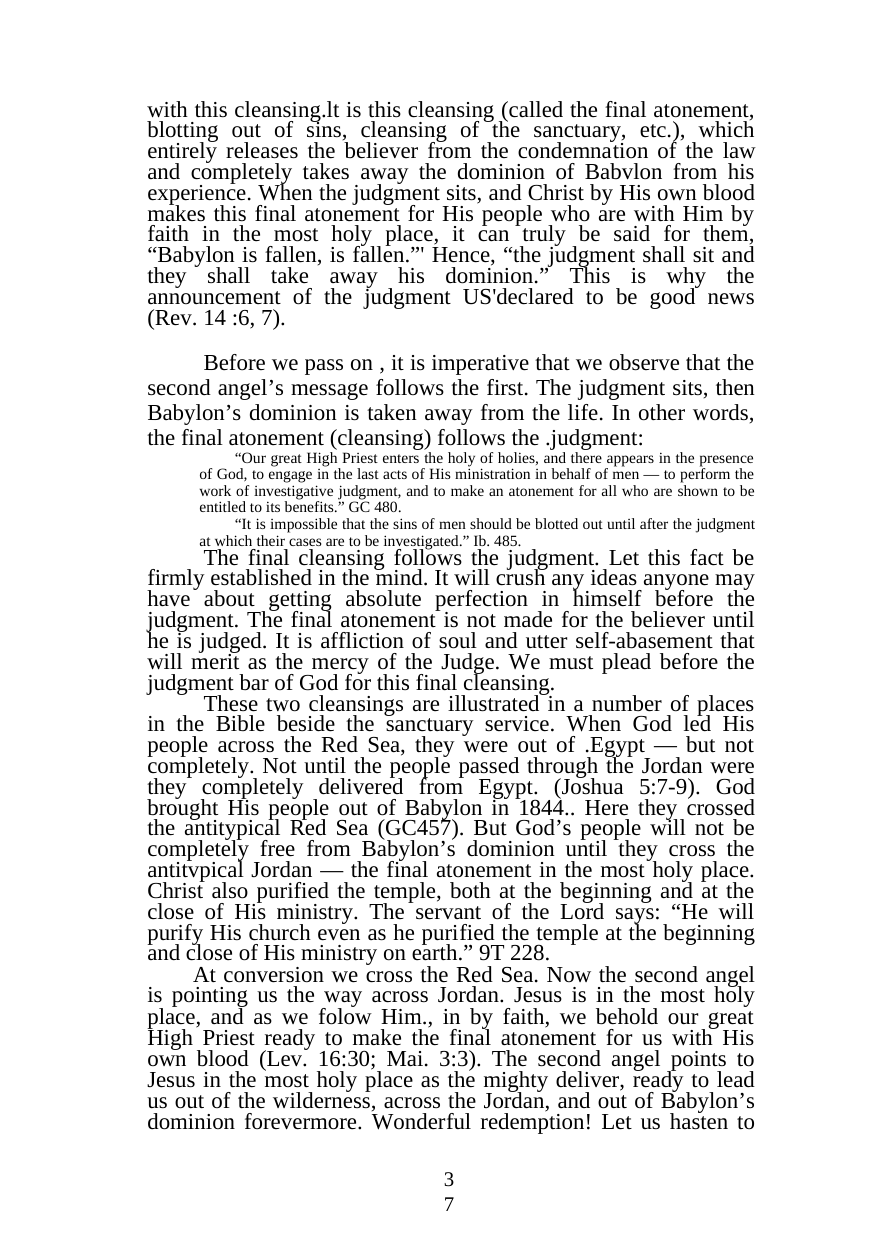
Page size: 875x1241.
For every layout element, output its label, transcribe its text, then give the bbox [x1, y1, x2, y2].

text “It is impossible that the sins of men should be blotted out until after the judgment at which their cases are to be investigated.” Ib. 485. [199, 516, 756, 549]
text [147, 966, 756, 1135]
text Before we pass on , it is imperative that we observe that the second angel’s message follows the first. The judgment sits, then Babylon’s dominion is taken away from the life. In other words, the final atonement (cleansing) follows the .judgment: [147, 351, 756, 450]
text “Our great High Priest enters the holy of holies, and there appears in the presence of God, to engage in the last acts of His ministration in behalf of men — to perform the work of investigative judgment, and to make an atonement for all who are shown to be entitled to its benefits.” GC 480. [199, 450, 756, 516]
text The final cleansing follows the judgment. Let this fact be firmly established in the mind. It will crush any ideas anyone may have about getting absolute perfection in himself before the judgment. The final atonement is not made for the believer until he is judged. It is affliction of soul and utter self-abasement that will merit as the mercy of the Judge. We must plead before the judgment bar of God for this final cleansing. [147, 549, 756, 695]
text These two cleansings are illustrated in a number of places in the Bible beside the sanctuary service. When God led His people across the Red Sea, they were out of .Egypt — but not completely. Not until the people passed through the Jordan were they completely delivered from Egypt. (Joshua 5:7-9). God brought His people out of Babylon in 1844.. Here they crossed the antitypical Red Sea (GC457). But God’s people will not be completely free from Babylon’s dominion until they cross the antitvpical Jordan — the final atonement in the most holy place. Christ also purified the temple, both at the beginning and at the close of His ministry. The servant of the Lord says: “He will purify His church even as he purified the temple at the beginning and close of His ministry on earth.” 9T 228. [147, 695, 756, 966]
